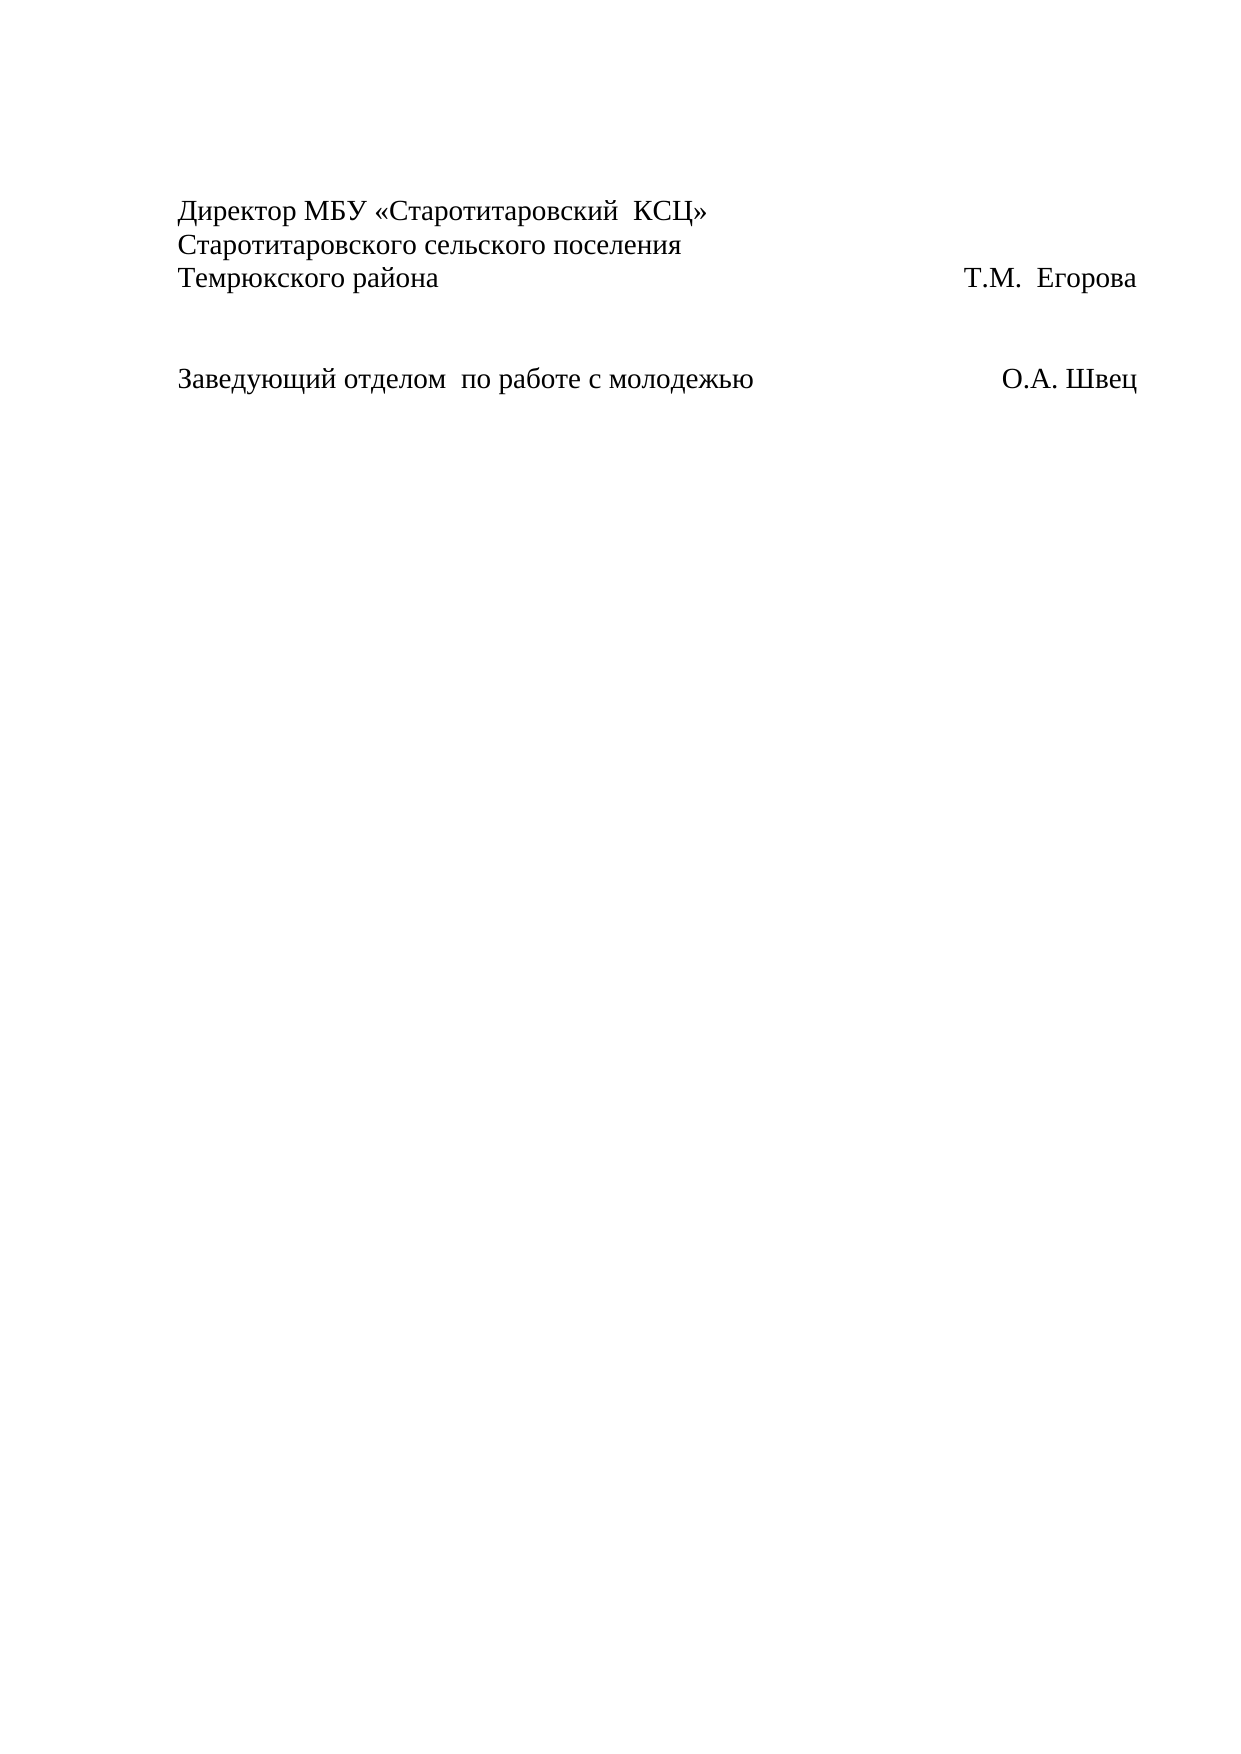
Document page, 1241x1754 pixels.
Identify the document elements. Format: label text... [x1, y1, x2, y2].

text Заведующий отделом по работе с молодежью О.А. Швец [177, 361, 1152, 394]
text Директор МБУ «Старотитаровский КСЦ» [177, 193, 1152, 227]
text Старотитаровского сельского поселения [177, 227, 1152, 260]
text Темрюкского района Т.М. Егорова [177, 260, 1152, 294]
